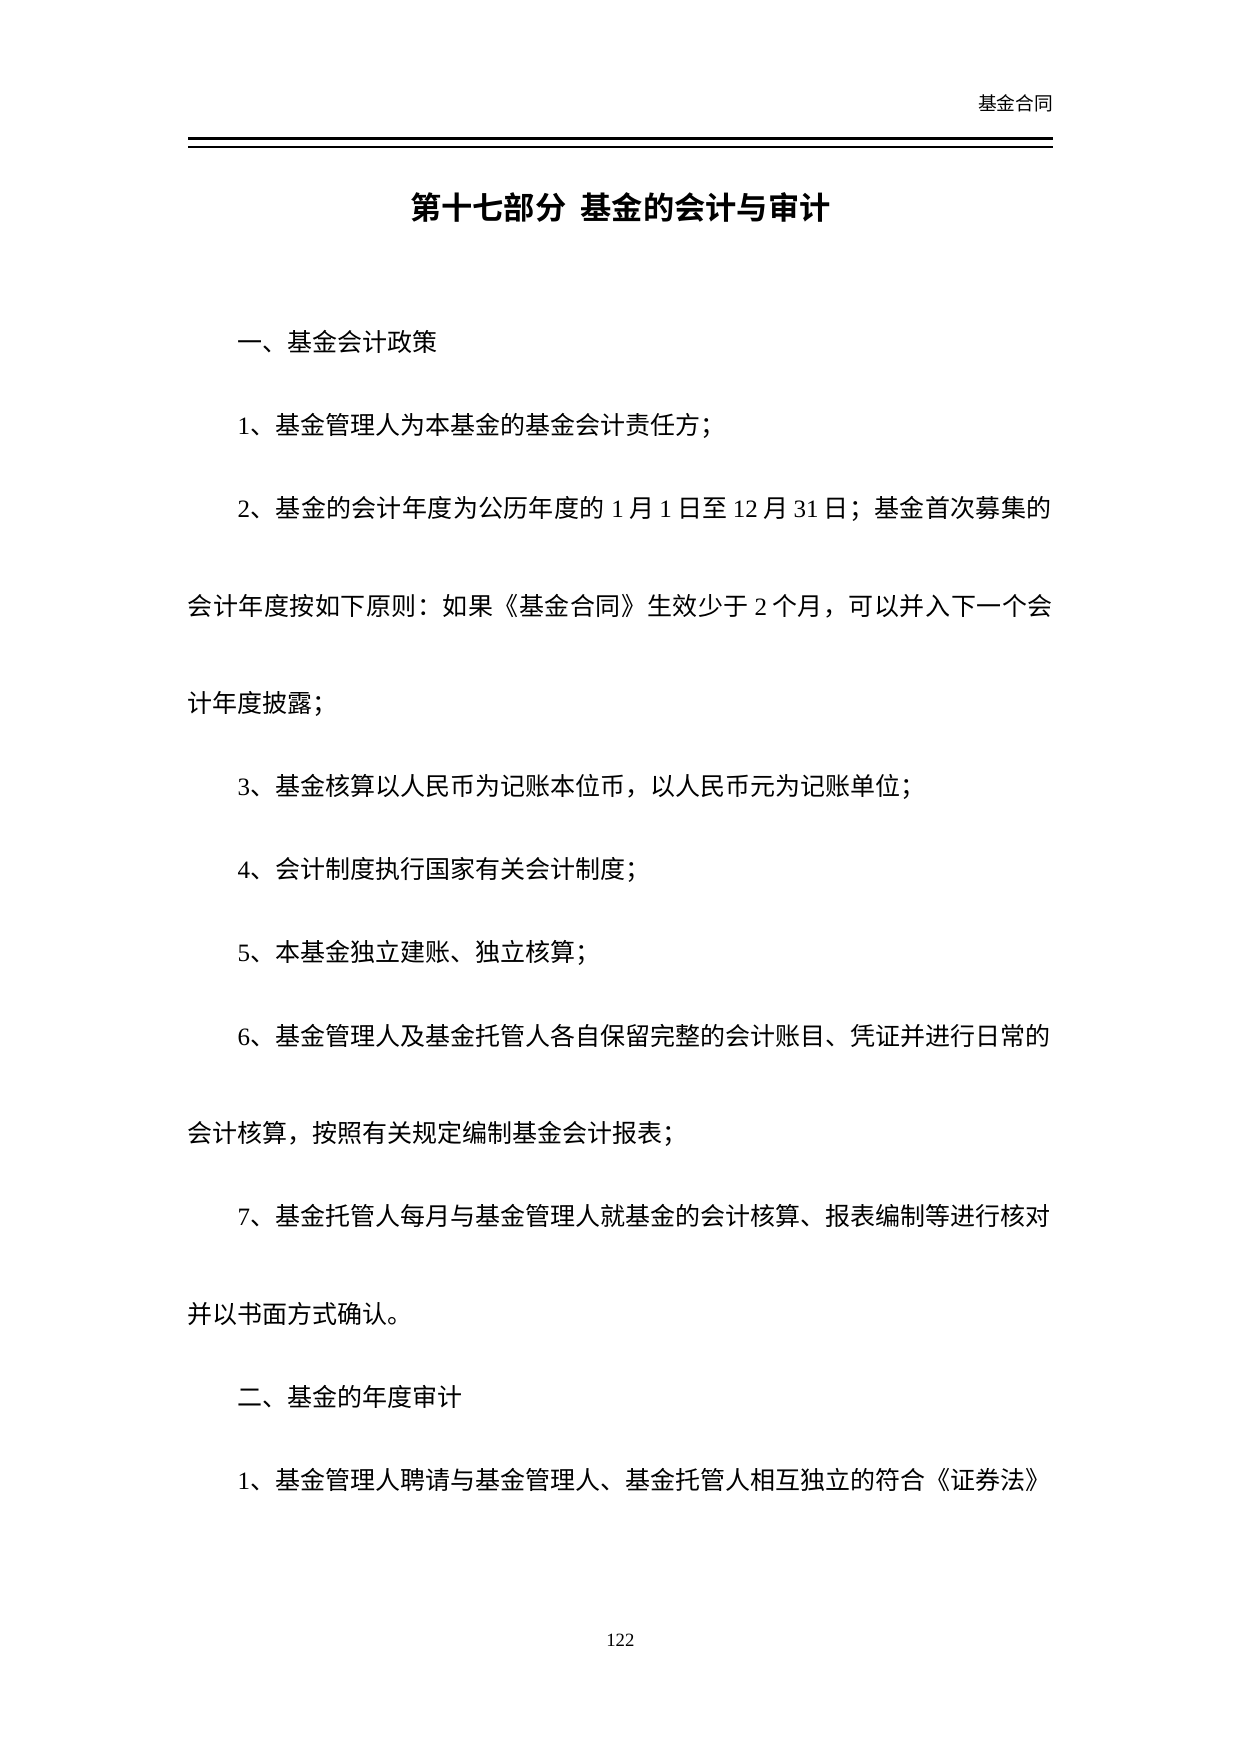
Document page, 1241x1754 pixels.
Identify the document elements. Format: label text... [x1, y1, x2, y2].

text 二、基金的年度审计 [187, 1363, 1053, 1428]
text 7、基金托管人每月与基金管理人就基金的会计核算、报表编制等进行核对并以书面方式确认。 [187, 1182, 1053, 1345]
text 3、基金核算以人民币为记账本位币，以人民币元为记账单位； [187, 752, 1053, 817]
text 2、基金的会计年度为公历年度的1月1日至12月31日；基金首次募集的会计年度按如下原则：如果《基金合同》生效少于2个月，可以并入下一个会计年度披露； [187, 474, 1053, 734]
text 一、基金会计政策 [187, 308, 1053, 373]
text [187, 1446, 1053, 1511]
text 5、本基金独立建账、独立核算； [187, 918, 1053, 983]
text 6、基金管理人及基金托管人各自保留完整的会计账目、凭证并进行日常的会计核算，按照有关规定编制基金会计报表； [187, 1002, 1053, 1164]
subtitle 第十七部分 基金的会计与审计 [187, 173, 1053, 238]
text 4、会计制度执行国家有关会计制度； [187, 835, 1053, 900]
text 1、基金管理人为本基金的基金会计责任方； [187, 391, 1053, 456]
